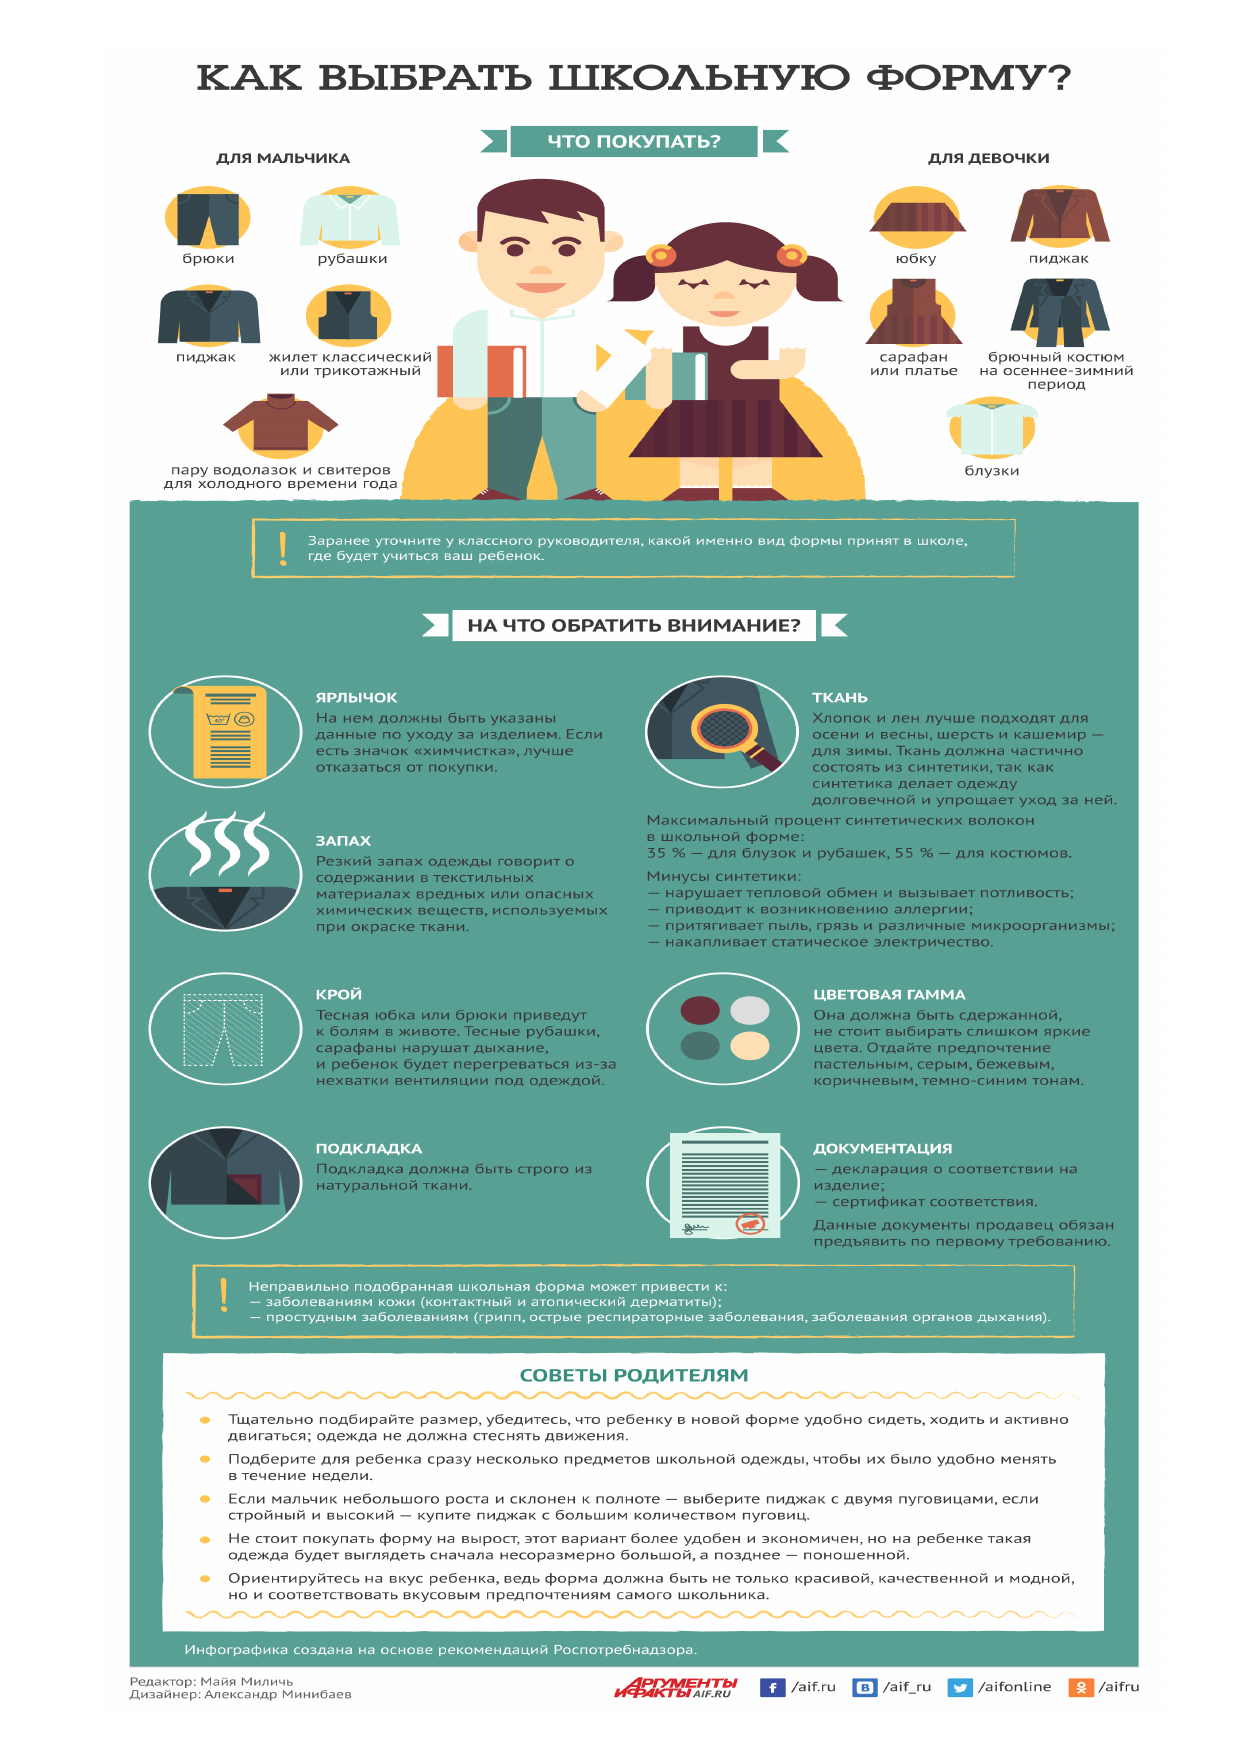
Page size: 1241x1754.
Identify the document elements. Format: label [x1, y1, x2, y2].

picture [103, 44, 1165, 1716]
